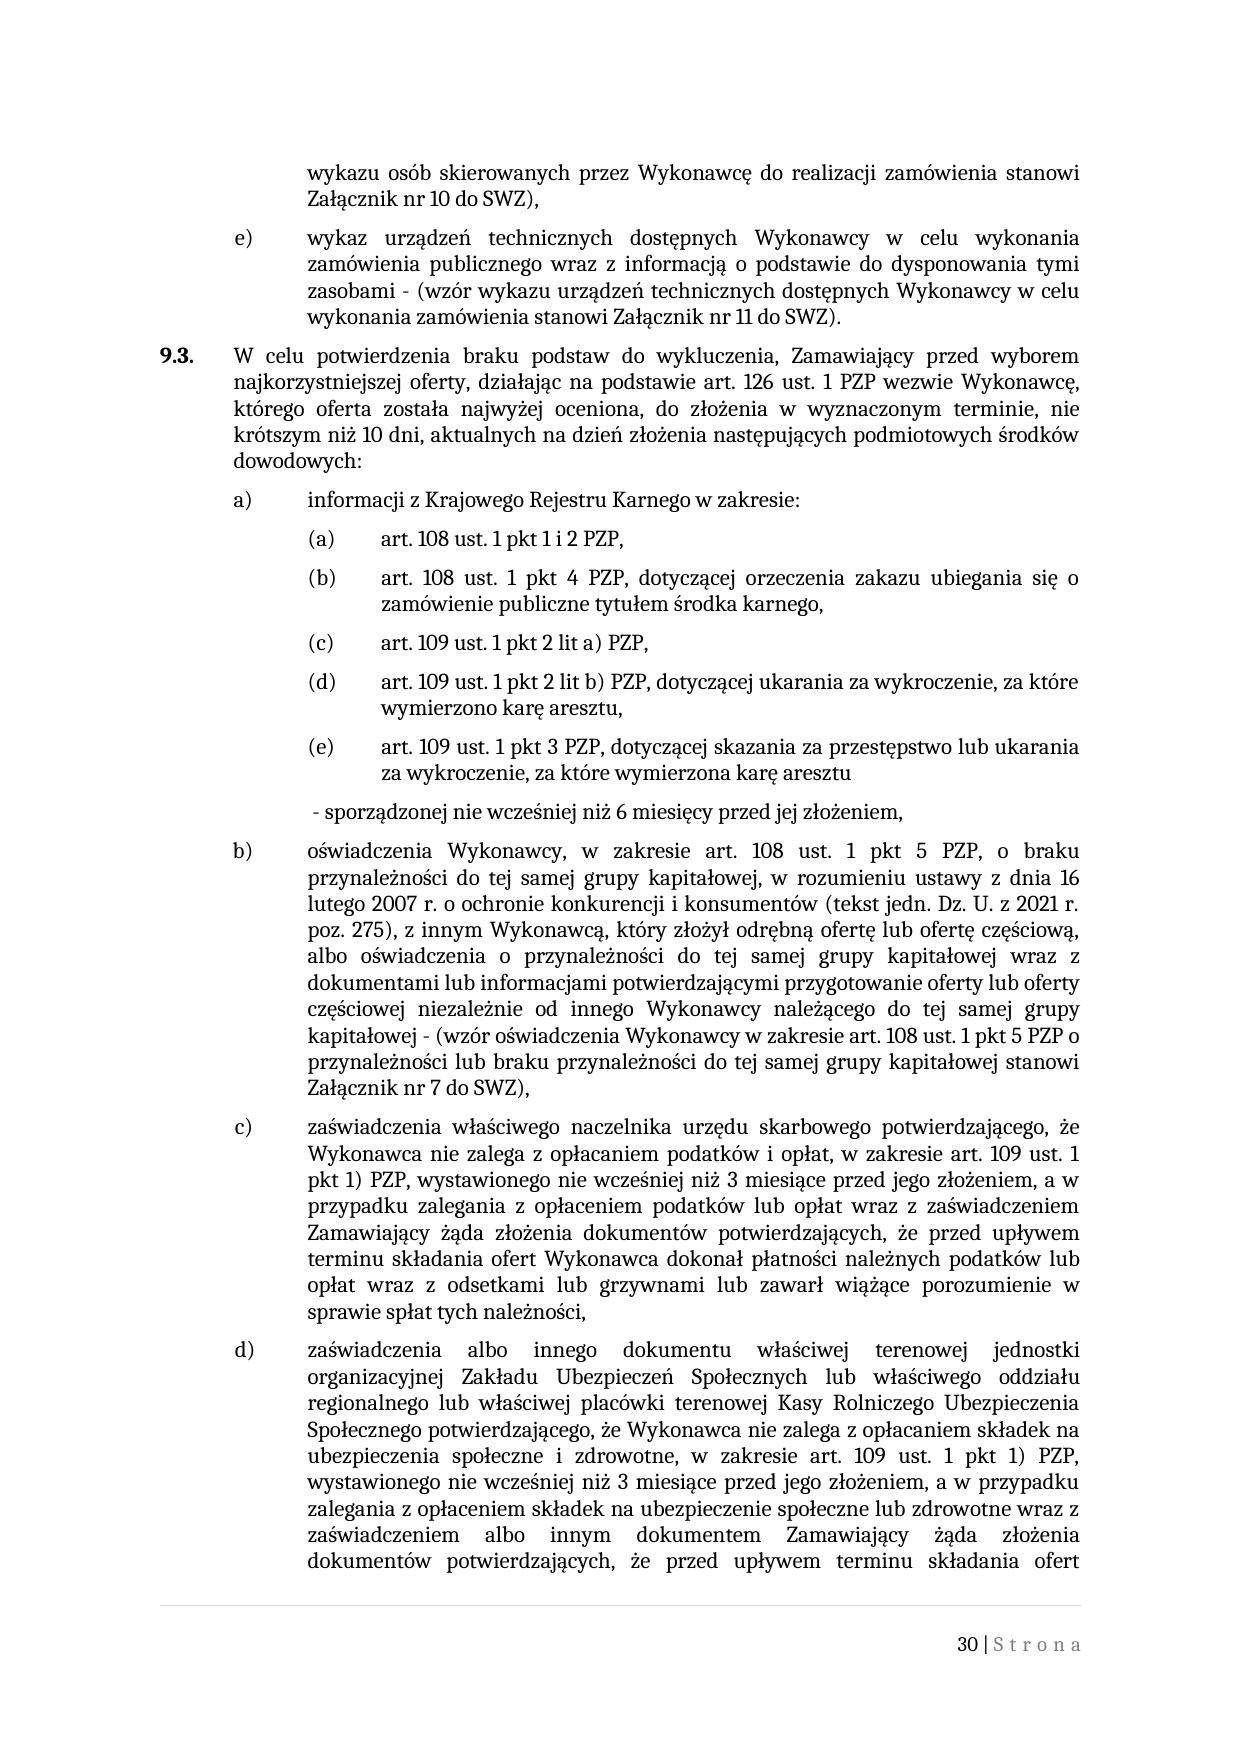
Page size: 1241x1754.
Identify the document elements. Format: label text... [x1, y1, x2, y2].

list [234, 1337, 1081, 1574]
list c) zaświadczenia właściwego naczelnika urzędu skarbowego potwierdzającego, że Wykonawca nie zalega z opłacaniem podatków i opłat, w zakresie art. 109 ust. 1 pkt 1) PZP, wystawionego nie wcześniej niż 3 miesiące przed jego złożeniem, a w przypadku zalegania z opłaceniem podatków lub opłat wraz z zaświadczeniem Zamawiający żąda złożenia dokumentów potwierdzających, że przed upływem terminu składania ofert Wykonawca dokonał płatności należnych podatków lub opłat wraz z odsetkami lub grzywnami lub zawarł wiążące porozumienie w sprawie spłat tych należności, [234, 1114, 1081, 1325]
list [234, 159, 1081, 212]
list - sporządzonej nie wcześniej niż 6 miesięcy przed jej złożeniem, [307, 799, 1081, 825]
list e) wykaz urządzeń technicznych dostępnych Wykonawcy w celu wykonania zamówienia publicznego wraz z informacją o podstawie do dysponowania tymi zasobami - (wzór wykazu urządzeń technicznych dostępnych Wykonawcy w celu wykonania zamówienia stanowi Załącznik nr 11 do SWZ). [234, 225, 1081, 330]
list (c) art. 109 ust. 1 pkt 2 lit a) PZP, [307, 630, 1081, 656]
text 9.3. W celu potwierdzenia braku podstaw do wykluczenia, Zamawiający przed wyborem najkorzystniejszej oferty, działając na podstawie art. 126 ust. 1 PZP wezwie Wykonawcę, którego oferta została najwyżej oceniona, do złożenia w wyznaczonym terminie, nie krótszym niż 10 dni, aktualnych na dzień złożenia następujących podmiotowych środków dowodowych: [159, 343, 1081, 474]
list a) informacji z Krajowego Rejestru Karnego w zakresie: [233, 487, 1081, 513]
list (e) art. 109 ust. 1 pkt 3 PZP, dotyczącej skazania za przestępstwo lub ukarania za wykroczenie, za które wymierzona karę aresztu [307, 734, 1081, 787]
list (d) art. 109 ust. 1 pkt 2 lit b) PZP, dotyczącej ukarania za wykroczenie, za które wymierzono karę aresztu, [307, 669, 1081, 721]
list b) oświadczenia Wykonawcy, w zakresie art. 108 ust. 1 pkt 5 PZP, o braku przynależności do tej samej grupy kapitałowej, w rozumieniu ustawy z dnia 16 lutego 2007 r. o ochronie konkurencji i konsumentów (tekst jedn. Dz. U. z 2021 r. poz. 275), z innym Wykonawcą, który złożył odrębną ofertę lub ofertę częściową, albo oświadczenia o przynależności do tej samej grupy kapitałowej wraz z dokumentami lub informacjami potwierdzającymi przygotowanie oferty lub oferty częściowej niezależnie od innego Wykonawcy należącego do tej samej grupy kapitałowej - (wzór oświadczenia Wykonawcy w zakresie art. 108 ust. 1 pkt 5 PZP o przynależności lub braku przynależności do tej samej grupy kapitałowej stanowi Załącznik nr 7 do SWZ), [232, 838, 1081, 1101]
list (b) art. 108 ust. 1 pkt 4 PZP, dotyczącej orzeczenia zakazu ubiegania się o zamówienie publiczne tytułem środka karnego, [307, 564, 1081, 617]
list (a) art. 108 ust. 1 pkt 1 i 2 PZP, [307, 526, 1081, 552]
